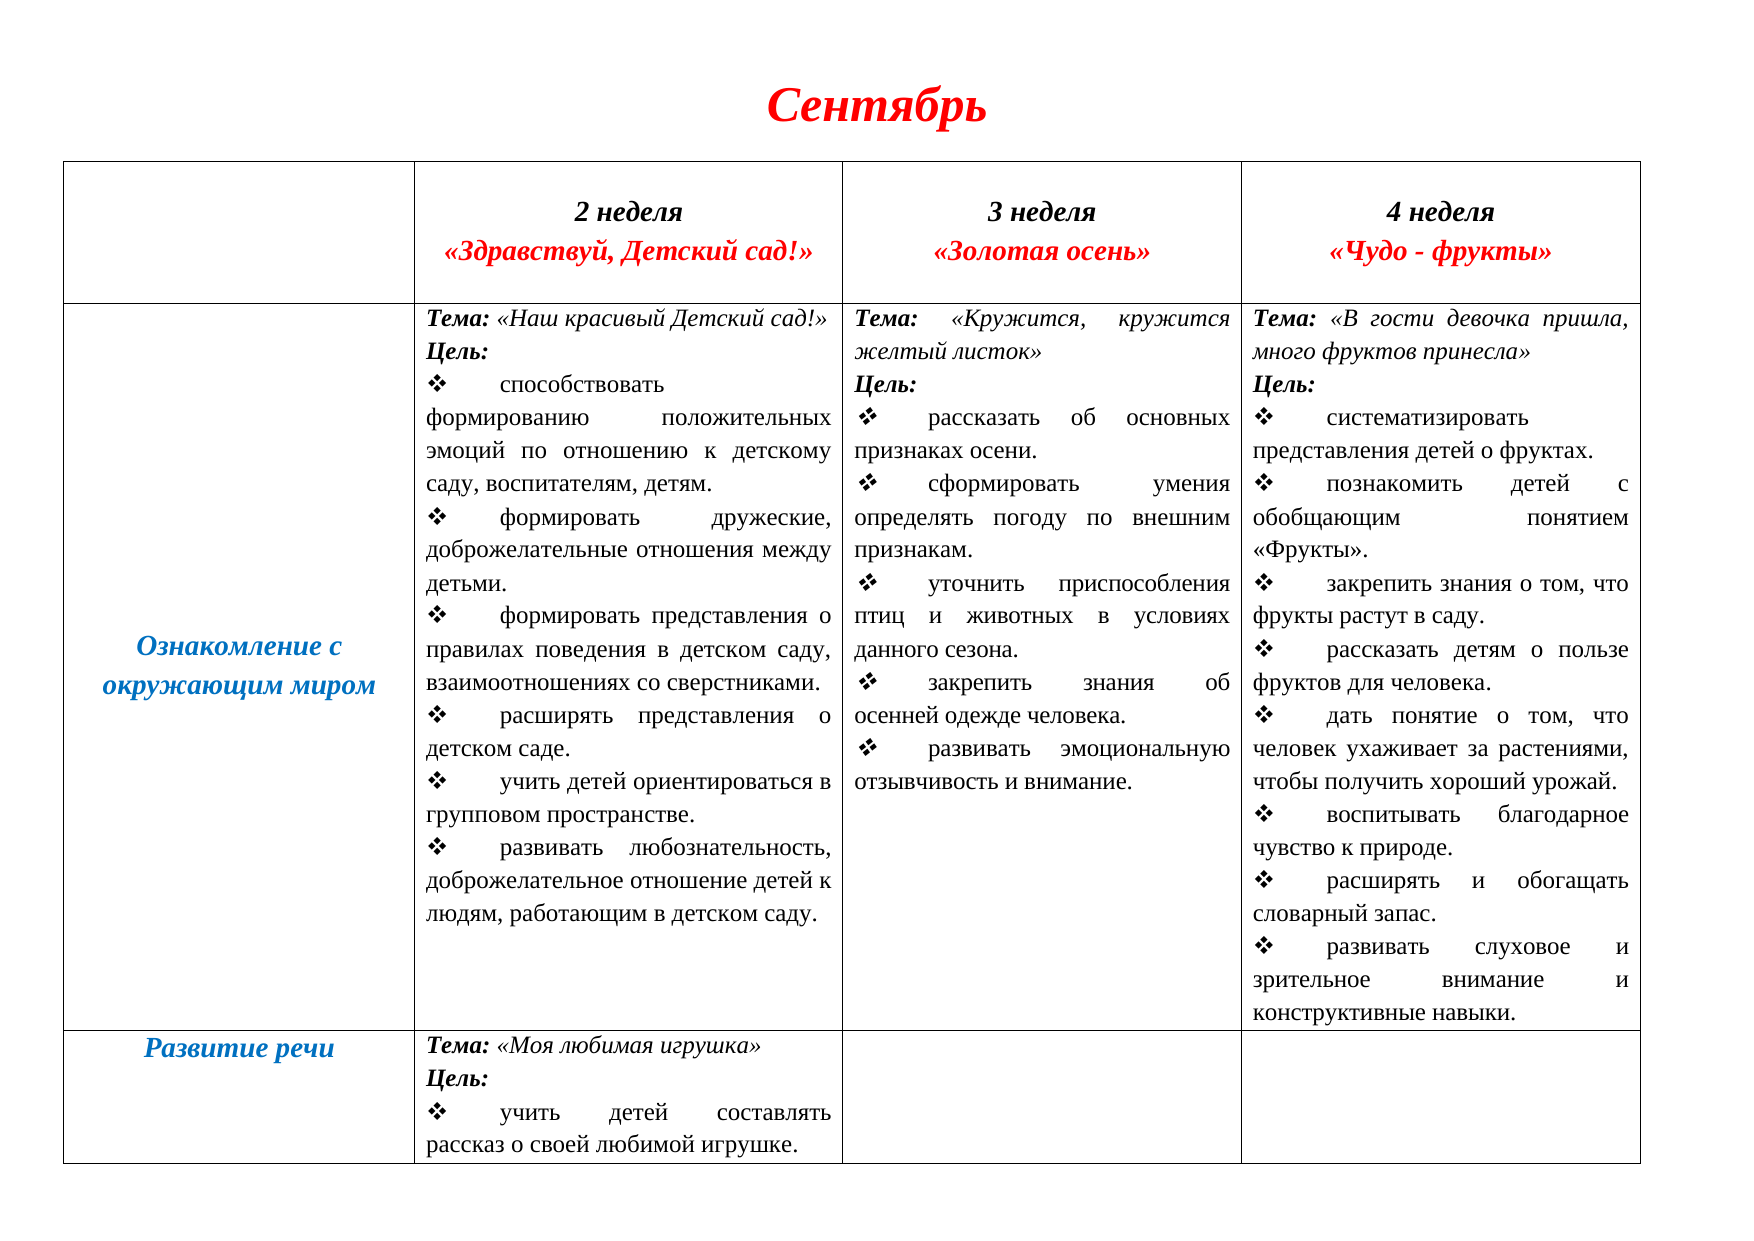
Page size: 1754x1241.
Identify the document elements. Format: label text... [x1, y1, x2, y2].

table_cell Ознакомление с окружающим миром [64, 304, 414, 1029]
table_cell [415, 1031, 842, 1163]
table_cell [843, 1031, 1241, 1163]
text Сентябрь [75, 75, 1679, 132]
table_cell Тема: «В гости девочка пришла, много фруктов принесла» Цель: систематизировать представления детей о фруктах. познакомить детей с обобщающим понятием «Фрукты». закрепить знания о том, что фрукты растут в саду. рассказать детям о пользе фруктов для человека. дать понятие о том, что человек ухаживает за растениями, чтобы получить хороший урожай. воспитывать благодарное чувство к природе. расширять и обогащать словарный запас. развивать слуховое и зрительное внимание и конструктивные навыки. [1242, 304, 1640, 1029]
table_header 4 неделя «Чудо - фрукты» [1242, 162, 1640, 302]
table_header [64, 162, 414, 302]
table_header 3 неделя «Золотая осень» [843, 162, 1241, 302]
table_cell Тема: «Наш красивый Детский сад!» Цель: способствовать формированию положительных эмоций по отношению к детскому саду, воспитателям, детям. формировать дружеские, доброжелательные отношения между детьми. формировать представления о правилах поведения в детском саду, взаимоотношениях со сверстниками. расширять представления о детском саде. учить детей ориентироваться в групповом пространстве. развивать любознательность, доброжелательное отношение детей к людям, работающим в детском саду. [415, 304, 842, 1029]
table_cell Тема: «Кружится, кружится желтый листок» Цель: рассказать об основных признаках осени. сформировать умения определять погоду по внешним признакам. уточнить приспособления птиц и животных в условиях данного сезона. закрепить знания об осенней одежде человека. развивать эмоциональную отзывчивость и внимание. [843, 304, 1241, 1029]
table_cell Развитие речи [64, 1031, 414, 1163]
table_header 2 неделя «Здравствуй, Детский сад!» [415, 162, 842, 302]
table_cell [1242, 1031, 1640, 1163]
